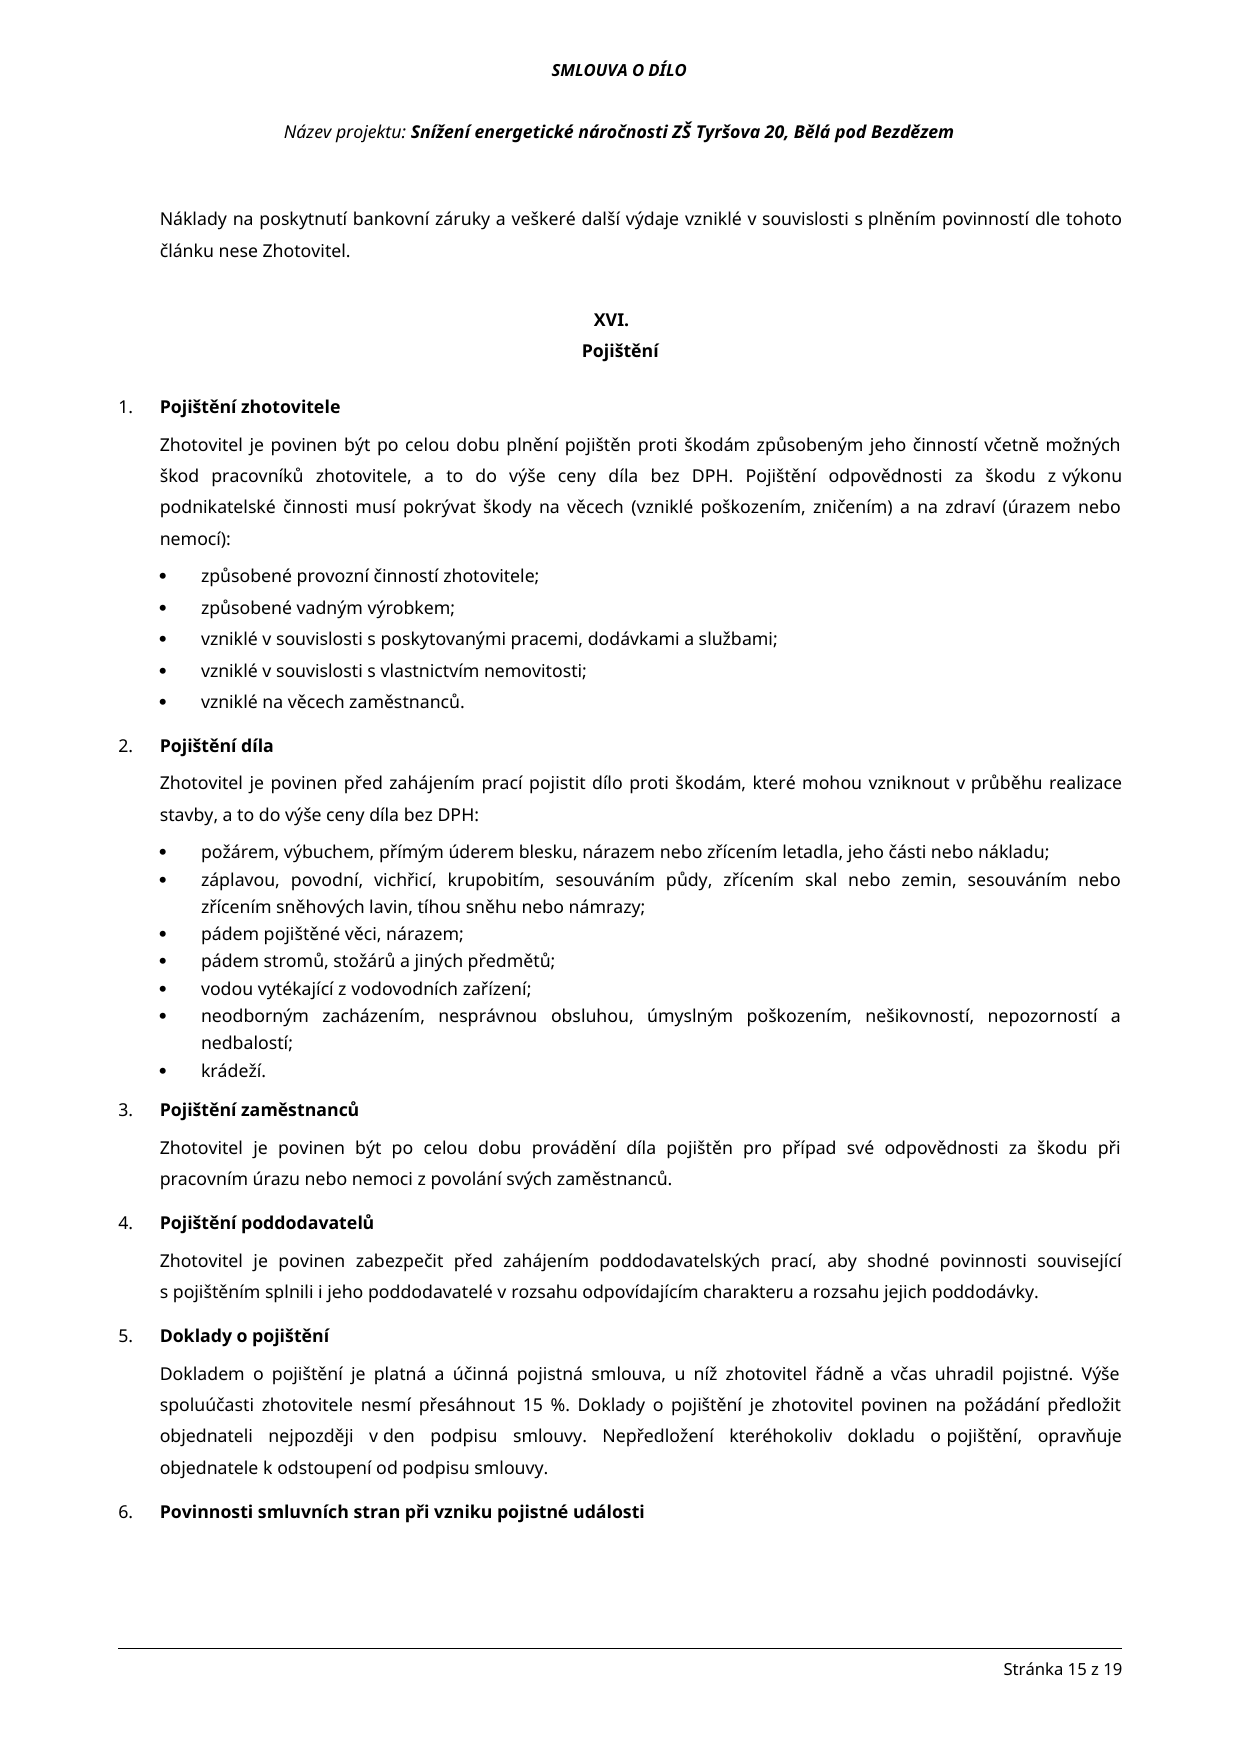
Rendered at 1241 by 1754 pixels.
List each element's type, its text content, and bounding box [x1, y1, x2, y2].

text neodborným zacházením, nesprávnou obsluhou, úmyslným poškozením, nešikovností, nepozorností a nedbalostí; [159, 1003, 1122, 1055]
text Pojištění zhotovitele [118, 395, 1122, 419]
text pádem pojištěné věci, nárazem; [159, 922, 1122, 946]
text způsobené vadným výrobkem; [159, 595, 1122, 619]
text Zhotovitel je povinen být po celou dobu provádění díla pojištěn pro případ své odpovědnosti za škodu při pracovním úrazu nebo nemoci z povolání svých zaměstnanců. [159, 1136, 1122, 1191]
text vzniklé v souvislosti s vlastnictvím nemovitosti; [159, 658, 1122, 682]
text Doklady o pojištění [118, 1323, 1122, 1348]
list Náklady na poskytnutí bankovní záruky a veškeré další výdaje vzniklé v souvislosti s plněním povinností dle tohoto článku nese Zhotovitel. [159, 207, 1122, 262]
text Pojištění poddodavatelů [118, 1211, 1122, 1235]
text Dokladem o pojištění je platná a účinná pojistná smlouva, u níž zhotovitel řádně a včas uhradil pojistné. Výše spoluúčasti zhotovitele nesmí přesáhnout 15 %. Doklady o pojištění je zhotovitel povinen na požádání předložit objednateli nejpozději v den podpisu smlouvy. Nepředložení kteréhokoliv dokladu o pojištění, opravňuje objednatele k odstoupení od podpisu smlouvy. [159, 1361, 1122, 1479]
text vzniklé v souvislosti s poskytovanými pracemi, dodávkami a službami; [159, 627, 1122, 651]
text krádeží. [159, 1058, 1122, 1082]
text Zhotovitel je povinen být po celou dobu plnění pojištěn proti škodám způsobeným jeho činností včetně možných škod pracovníků zhotovitele, a to do výše ceny díla bez DPH. Pojištění odpovědnosti za škodu z výkonu podnikatelské činnosti musí pokrývat škody na věcech (vzniklé poškozením, zničením) a na zdraví (úrazem nebo nemocí): [159, 432, 1122, 551]
text Pojištění zaměstnanců [118, 1098, 1122, 1122]
text záplavou, povodní, vichřicí, krupobitím, sesouváním půdy, zřícením skal nebo zemin, sesouváním nebo zřícením sněhových lavin, tíhou sněhu nebo námrazy; [159, 867, 1122, 918]
text Zhotovitel je povinen před zahájením prací pojistit dílo proti škodám, které mohou vzniknout v průběhu realizace stavby, a to do výše ceny díla bez DPH: [159, 771, 1122, 826]
text Pojištění díla [118, 733, 1122, 757]
text pádem stromů, stožárů a jiných předmětů; [159, 949, 1122, 973]
text Povinnosti smluvních stran při vzniku pojistné události [118, 1499, 1122, 1523]
text Pojištění [118, 338, 1122, 362]
text vodou vytékající z vodovodních zařízení; [159, 976, 1122, 1000]
text způsobené provozní činností zhotovitele; [159, 564, 1122, 588]
text požárem, výbuchem, přímým úderem blesku, nárazem nebo zřícením letadla, jeho části nebo nákladu; [159, 840, 1122, 864]
text Zhotovitel je povinen zabezpečit před zahájením poddodavatelských prací, aby shodné povinnosti související s pojištěním splnili i jeho poddodavatelé v rozsahu odpovídajícím charakteru a rozsahu jejich poddodávky. [159, 1248, 1122, 1304]
text vzniklé na věcech zaměstnanců. [159, 689, 1122, 713]
